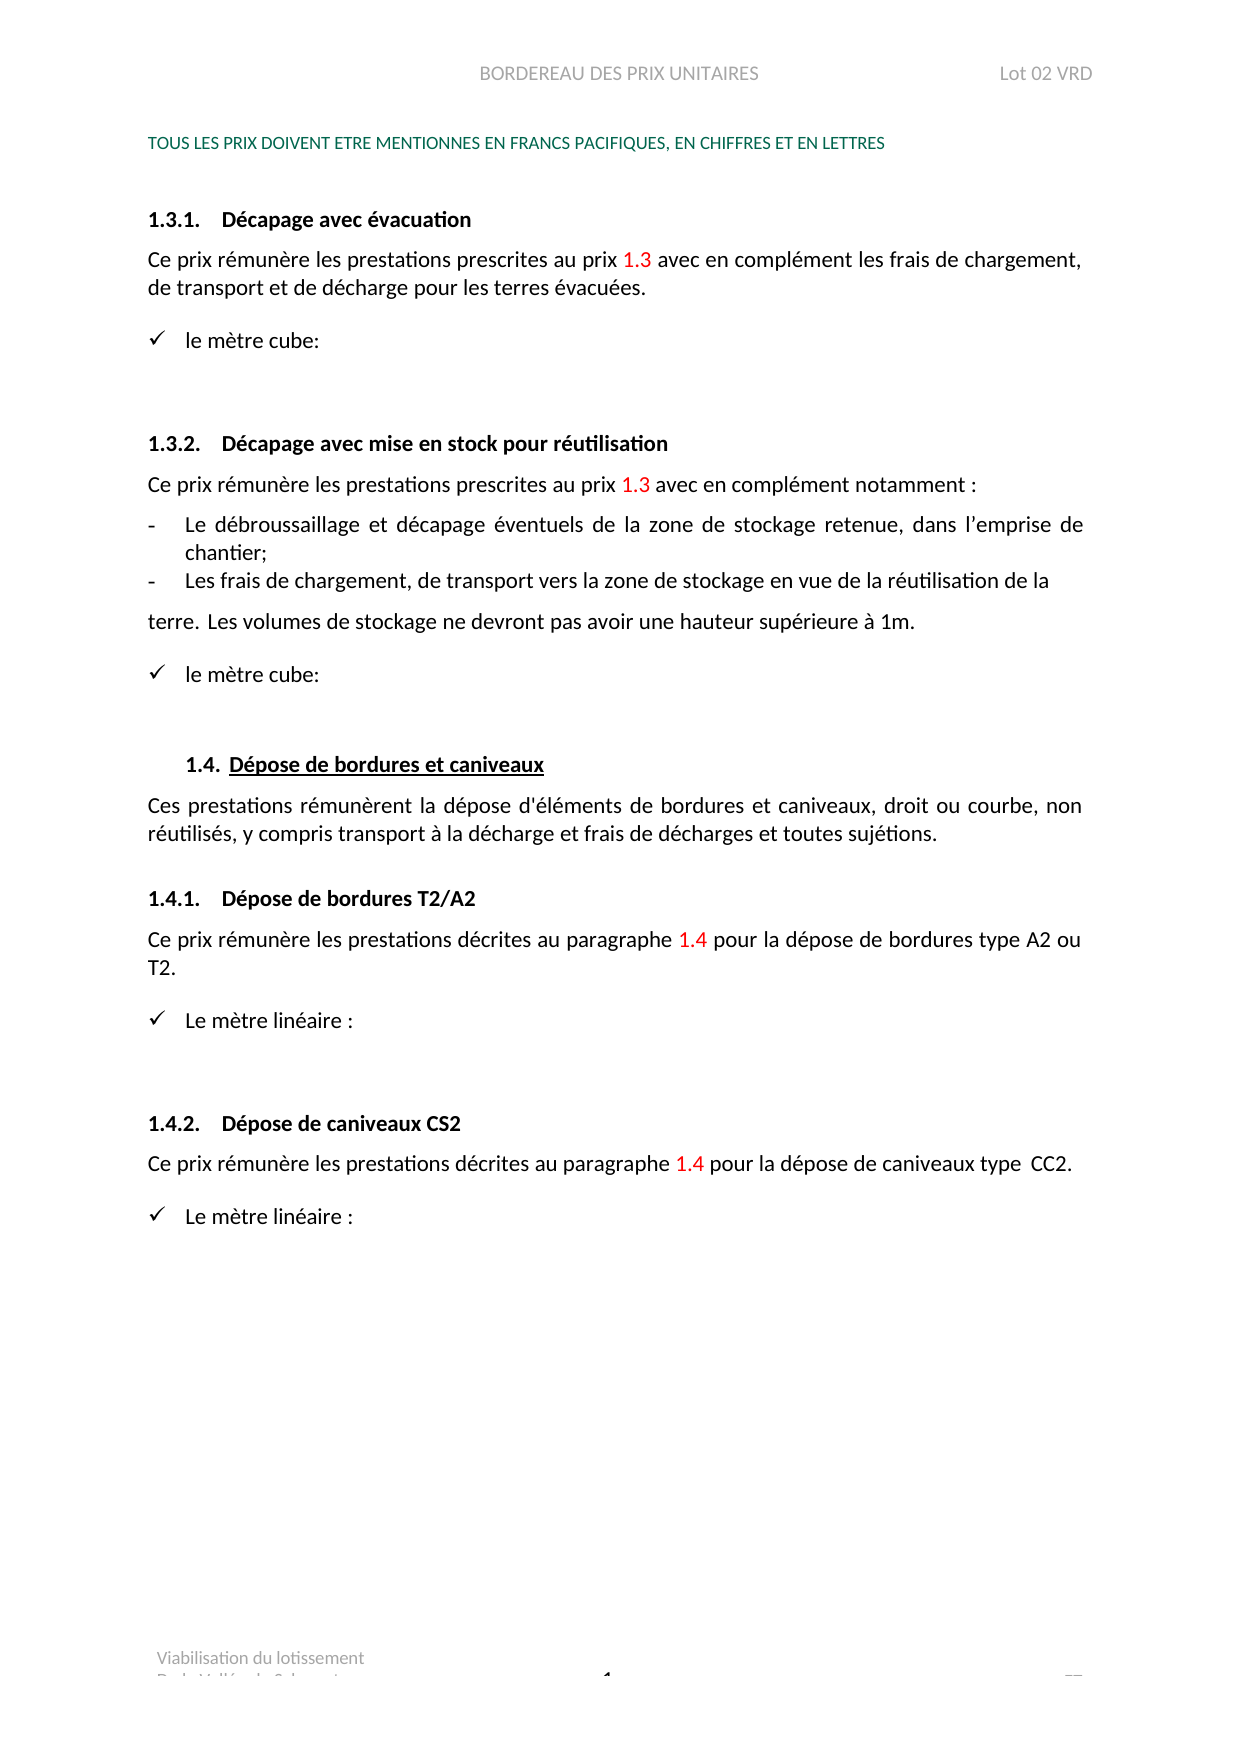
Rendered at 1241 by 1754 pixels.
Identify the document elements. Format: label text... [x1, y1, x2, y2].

subtitle Dépose de caniveaux CS2 [148, 1109, 1105, 1137]
list Les frais de chargement, de transport vers la zone de stockage en vue de la réutilisation de la terre. Les volumes de stockage ne devront pas avoir une hauteur supérieure à 1m. [148, 567, 1093, 635]
list Le mètre linéaire : [148, 1006, 1105, 1034]
text Ces prestations rémunèrent la dépose d'éléments de bordures et caniveaux, droit ou courbe, non réutilisés, y compris transport à la décharge et frais de décharges et toutes sujétions. [148, 791, 1093, 847]
text Ce prix rémunère les prestations décrites au paragraphe 1.4 pour la dépose de bordures type A2 ou T2. [148, 925, 1093, 981]
subtitle Décapage avec mise en stock pour réutilisation [148, 429, 1105, 458]
text TOUS LES PRIX DOIVENT ETRE MENTIONNES EN FRANCS PACIFIQUES, EN CHIFFRES ET EN LETTRES [148, 132, 1105, 154]
subtitle 1.4. Dépose de bordures et caniveaux [185, 750, 1105, 778]
text Ce prix rémunère les prestations prescrites au prix 1.3 avec en complément les frais de chargement, de transport et de décharge pour les terres évacuées. [148, 245, 1093, 301]
list le mètre cube: [148, 326, 1105, 354]
list le mètre cube: [148, 660, 1105, 688]
text Ce prix rémunère les prestations prescrites au prix 1.3 avec en complément notamment : [148, 470, 1105, 498]
list Le mètre linéaire : [148, 1202, 1105, 1230]
list Le débroussaillage et décapage éventuels de la zone de stockage retenue, dans l’emprise de chantier; [148, 511, 1093, 567]
subtitle Dépose de bordures T2/A2 [148, 884, 1105, 912]
subtitle Décapage avec évacuation [148, 205, 1105, 233]
text Ce prix rémunère les prestations décrites au paragraphe 1.4 pour la dépose de caniveaux type CC2. [148, 1149, 1105, 1177]
